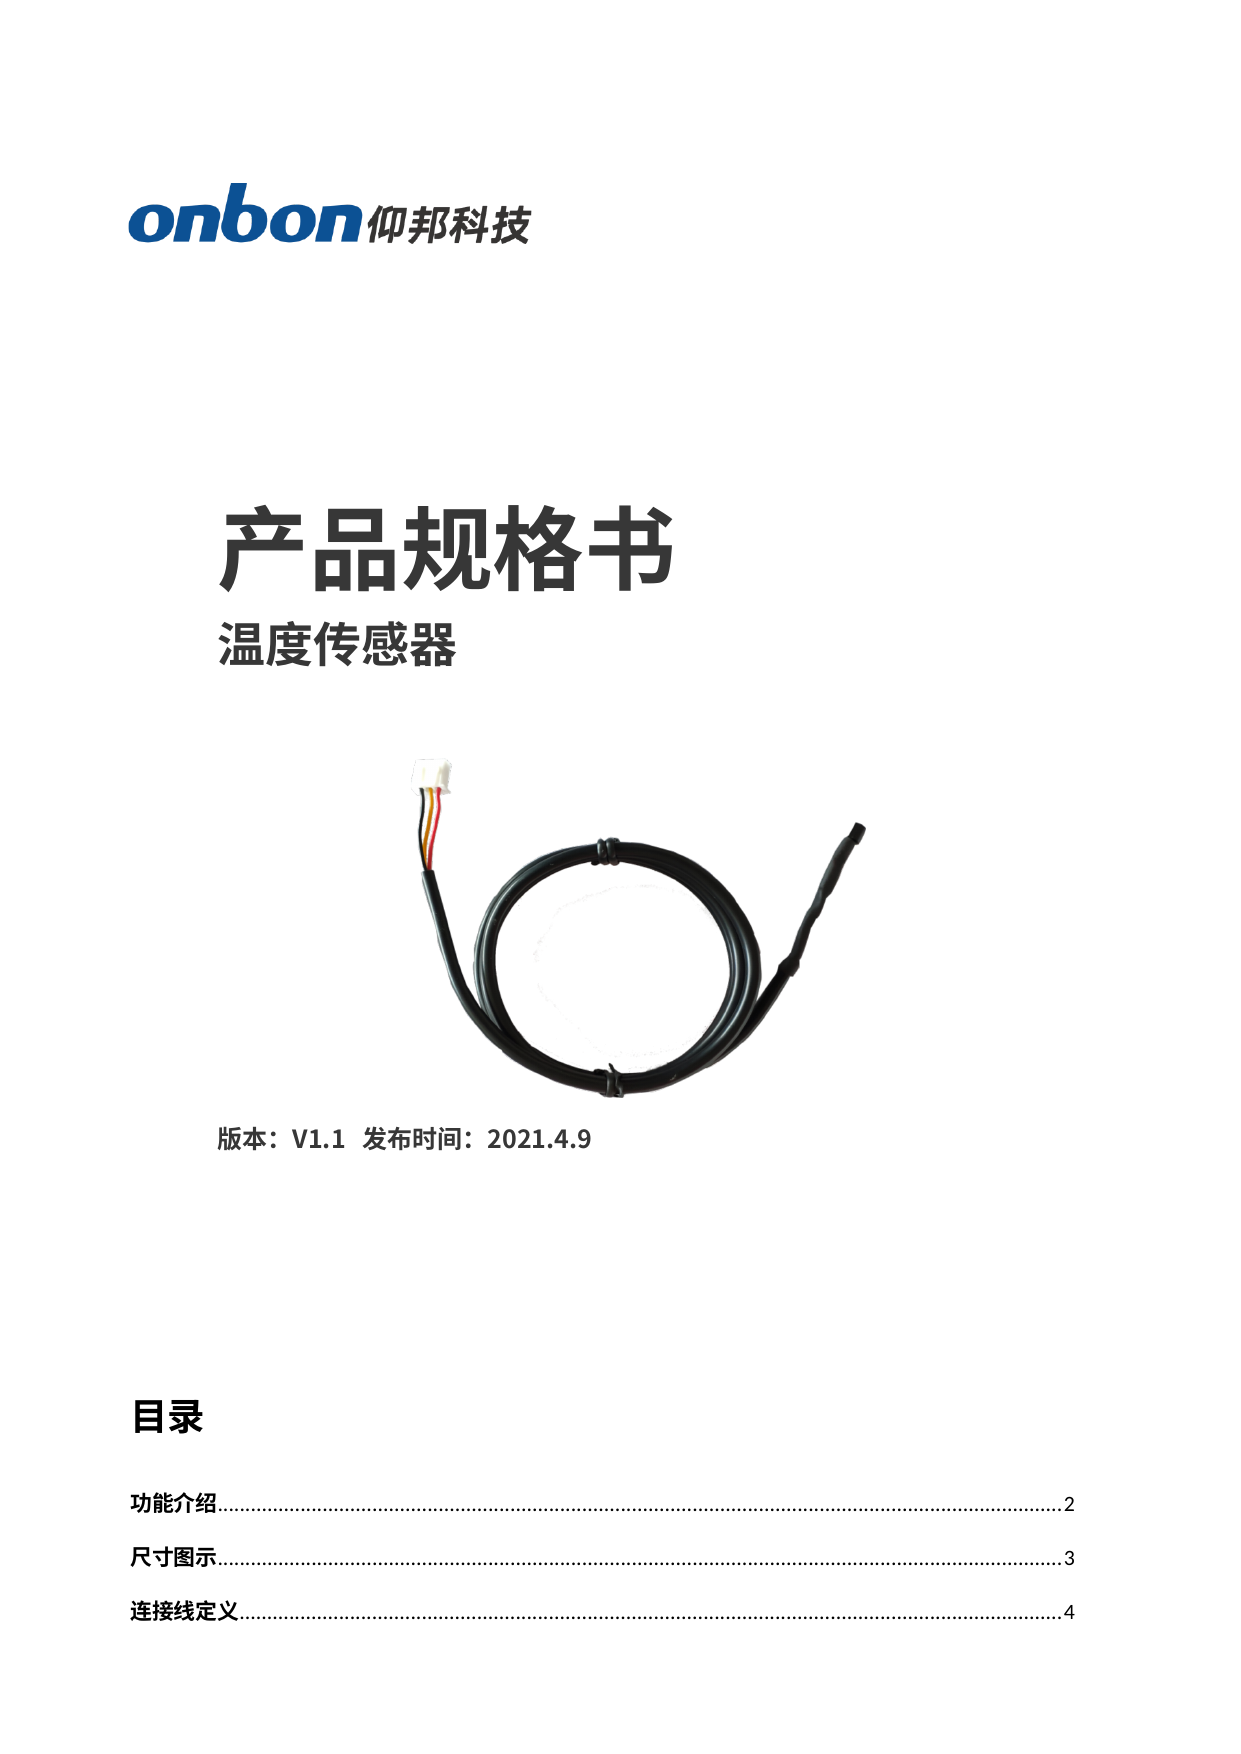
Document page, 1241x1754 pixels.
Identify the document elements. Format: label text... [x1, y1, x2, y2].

text 功能介绍 2 [130, 1468, 1110, 1522]
text 连接线定义 4 [130, 1576, 1110, 1630]
text 目录 [130, 1387, 1110, 1441]
text 温度传感器 [217, 607, 1110, 676]
picture [411, 759, 866, 1097]
text 产品规格书 [217, 492, 1110, 607]
text 尺寸图示 3 [130, 1522, 1110, 1576]
text 版本：V1.1 发布时间：2021.4.9 [217, 1120, 1110, 1156]
picture [128, 183, 532, 244]
